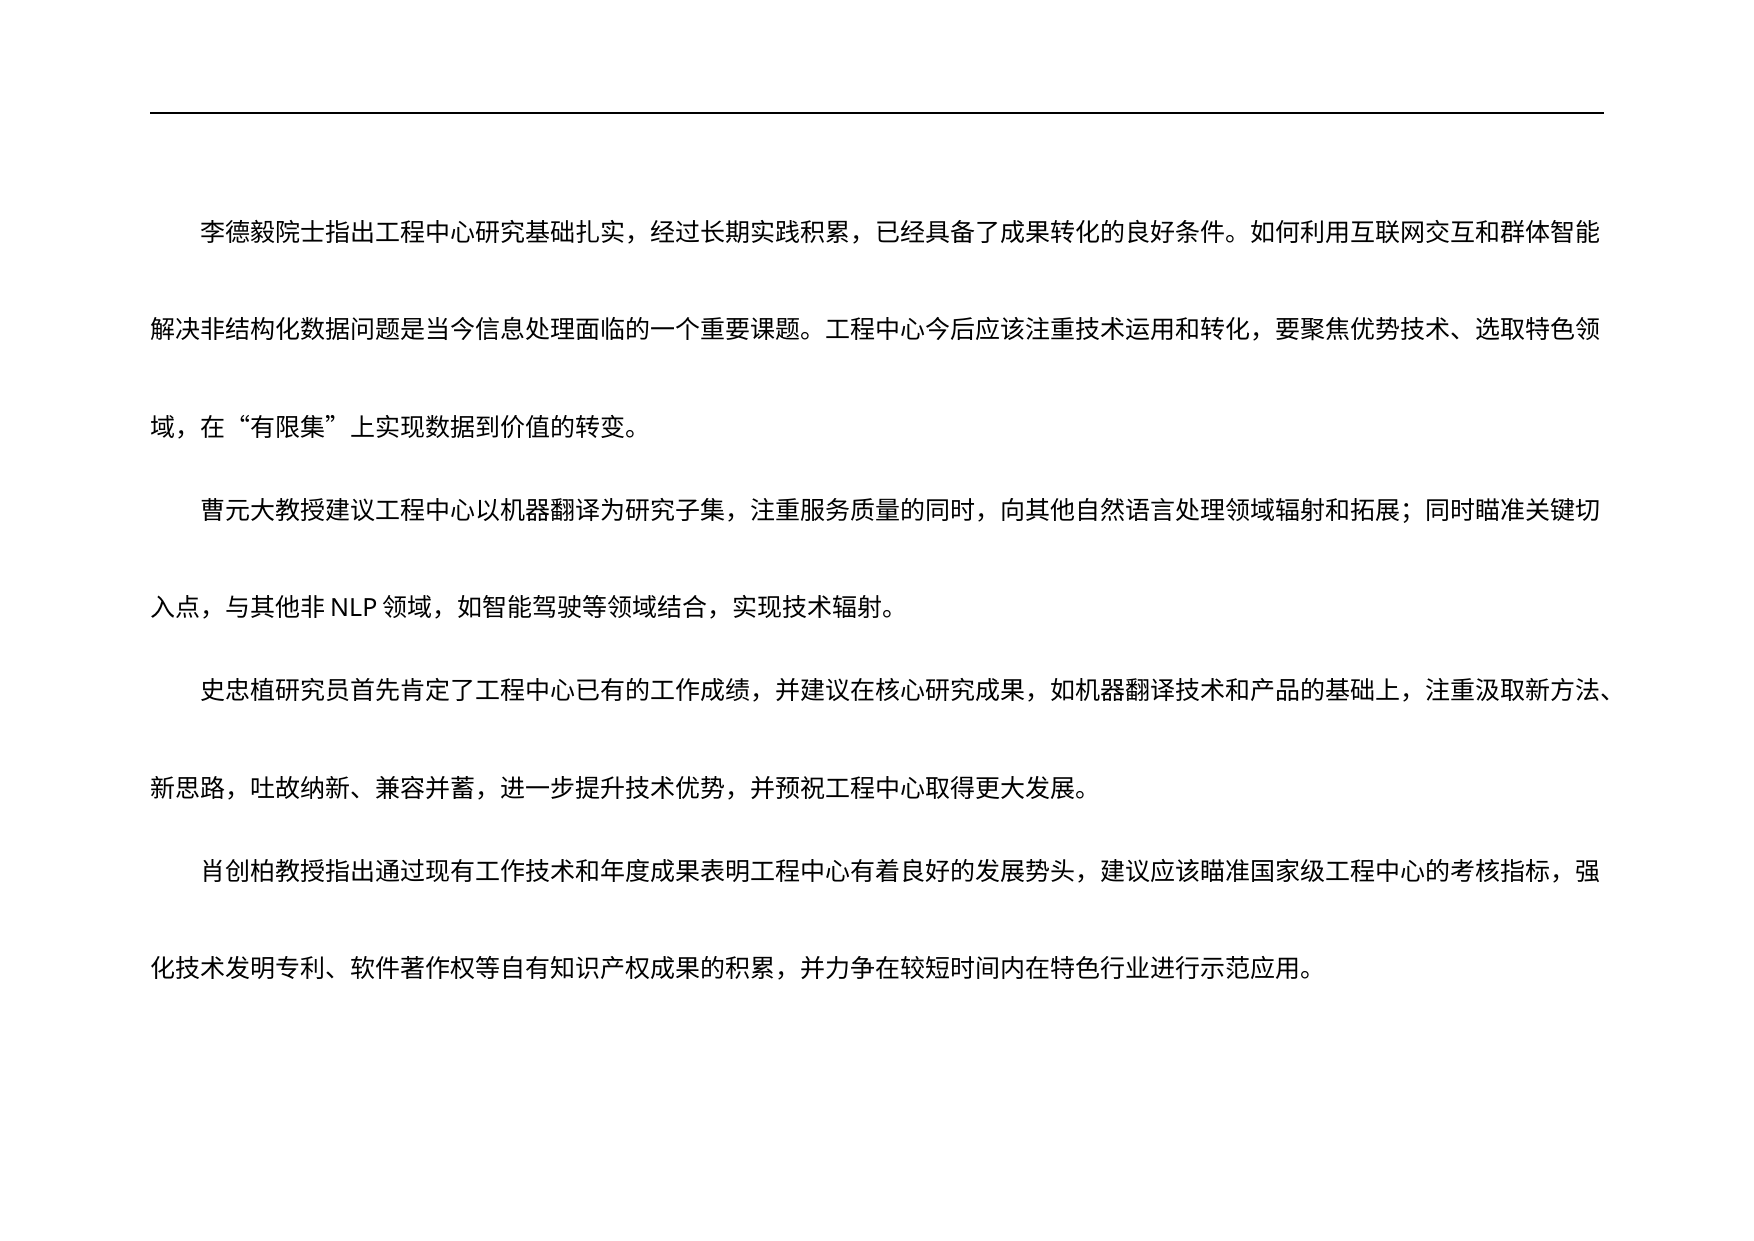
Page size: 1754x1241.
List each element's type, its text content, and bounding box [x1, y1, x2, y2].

text 史忠植研究员首先肯定了工程中心已有的工作成绩，并建议在核心研究成果，如机器翻译技术和产品的基础上，注重汲取新方法、新思路，吐故纳新、兼容并蓄，进一步提升技术优势，并预祝工程中心取得更大发展。 [150, 656, 1604, 819]
text 李德毅院士指出工程中心研究基础扎实，经过长期实践积累，已经具备了成果转化的良好条件。如何利用互联网交互和群体智能解决非结构化数据问题是当今信息处理面临的一个重要课题。工程中心今后应该注重技术运用和转化，要聚焦优势技术、选取特色领域，在“有限集”上实现数据到价值的转变。 [150, 198, 1604, 458]
text 肖创柏教授指出通过现有工作技术和年度成果表明工程中心有着良好的发展势头，建议应该瞄准国家级工程中心的考核指标，强化技术发明专利、软件著作权等自有知识产权成果的积累，并力争在较短时间内在特色行业进行示范应用。 [150, 837, 1604, 999]
text 曹元大教授建议工程中心以机器翻译为研究子集，注重服务质量的同时，向其他自然语言处理领域辐射和拓展；同时瞄准关键切入点，与其他非NLP领域，如智能驾驶等领域结合，实现技术辐射。 [150, 476, 1604, 638]
